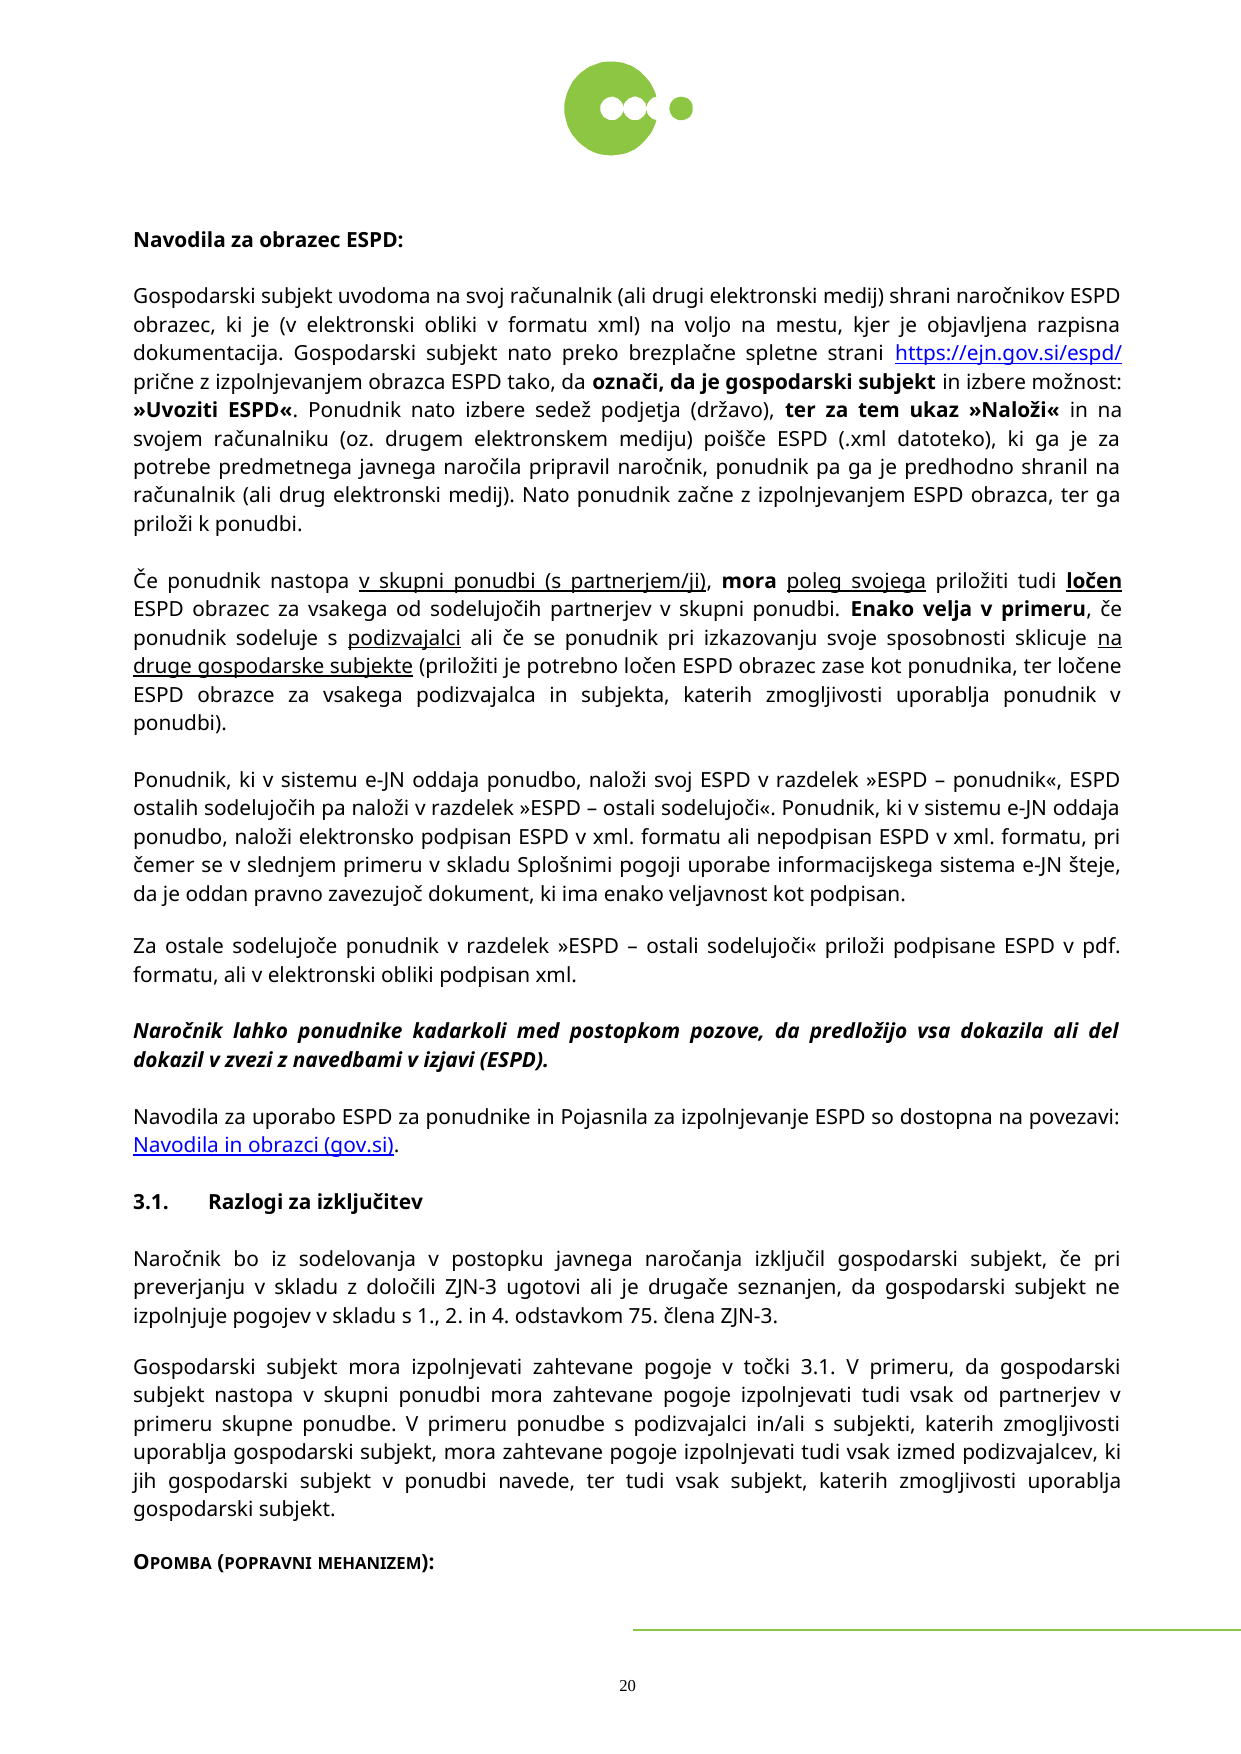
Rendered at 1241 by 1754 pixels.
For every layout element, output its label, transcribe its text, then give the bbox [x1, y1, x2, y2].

text Če ponudnik nastopa v skupni ponudbi (s partnerjem/ji), mora poleg svojega priložiti tudi ločen ESPD obrazec za vsakega od sodelujočih partnerjev v skupni ponudbi. Enako velja v primeru, če ponudnik sodeluje s podizvajalci ali če se ponudnik pri izkazovanju svoje sposobnosti sklicuje na druge gospodarske subjekte (priložiti je potrebno ločen ESPD obrazec zase kot ponudnika, ter ločene ESPD obrazce za vsakega podizvajalca in subjekta, katerih zmogljivosti uporablja ponudnik v ponudbi). [133, 566, 1122, 737]
text Gospodarski subjekt uvodoma na svoj računalnik (ali drugi elektronski medij) shrani naročnikov ESPD obrazec, ki je (v elektronski obliki v formatu xml) na voljo na mestu, kjer je objavljena razpisna dokumentacija. Gospodarski subjekt nato preko brezplačne spletne strani https://ejn.gov.si/espd/ prične z izpolnjevanjem obrazca ESPD tako, da označi, da je gospodarski subjekt in izbere možnost: »Uvoziti ESPD«. Ponudnik nato izbere sedež podjetja (državo), ter za tem ukaz »Naloži« in na svojem računalniku (oz. drugem elektronskem mediju) poišče ESPD (.xml datoteko), ki ga je za potrebe predmetnega javnega naročila pripravil naročnik, ponudnik pa ga je predhodno shranil na računalnik (ali drug elektronski medij). Nato ponudnik začne z izpolnjevanjem ESPD obrazca, ter ga priloži k ponudbi. [133, 282, 1122, 537]
text Navodila za uporabo ESPD za ponudnike in Pojasnila za izpolnjevanje ESPD so dostopna na povezavi: Navodila in obrazci (gov.si). [133, 1102, 1122, 1159]
text Navodila za obrazec ESPD: [133, 225, 1122, 253]
text Naročnik lahko ponudnike kadarkoli med postopkom pozove, da predložijo vsa dokazila ali del dokazil v zvezi z navedbami v izjavi (ESPD). [133, 1017, 1122, 1073]
text Gospodarski subjekt mora izpolnjevati zahtevane pogoje v točki 3.1. V primeru, da gospodarski subjekt nastopa v skupni ponudbi mora zahtevane pogoje izpolnjevati tudi vsak od partnerjev v primeru skupne ponudbe. V primeru ponudbe s podizvajalci in/ali s subjekti, katerih zmogljivosti uporablja gospodarski subjekt, mora zahtevane pogoje izpolnjevati tudi vsak izmed podizvajalcev, ki jih gospodarski subjekt v ponudbi navede, ter tudi vsak subjekt, katerih zmogljivosti uporablja gospodarski subjekt. [133, 1352, 1122, 1523]
list Razlogi za izključitev [133, 1187, 1122, 1216]
text Naročnik bo iz sodelovanja v postopku javnega naročanja izključil gospodarski subjekt, če pri preverjanju v skladu z določili ZJN-3 ugotovi ali je drugače seznanjen, da gospodarski subjekt ne izpolnjuje pogojev v skladu s 1., 2. in 4. odstavkom 75. člena ZJN-3. [133, 1244, 1122, 1329]
text Ponudnik, ki v sistemu e-JN oddaja ponudbo, naloži svoj ESPD v razdelek »ESPD – ponudnik«, ESPD ostalih sodelujočih pa naloži v razdelek »ESPD – ostali sodelujoči«. Ponudnik, ki v sistemu e-JN oddaja ponudbo, naloži elektronsko podpisan ESPD v xml. formatu ali nepodpisan ESPD v xml. formatu, pri čemer se v slednjem primeru v skladu Splošnimi pogoji uporabe informacijskega sistema e-JN šteje, da je oddan pravno zavezujoč dokument, ki ima enako veljavnost kot podpisan. [133, 765, 1122, 907]
text Opomba (popravni mehanizem): [133, 1547, 1122, 1575]
text Za ostale sodelujoče ponudnik v razdelek »ESPD – ostali sodelujoči« priloži podpisane ESPD v pdf. formatu, ali v elektronski obliki podpisan xml. [133, 931, 1122, 988]
